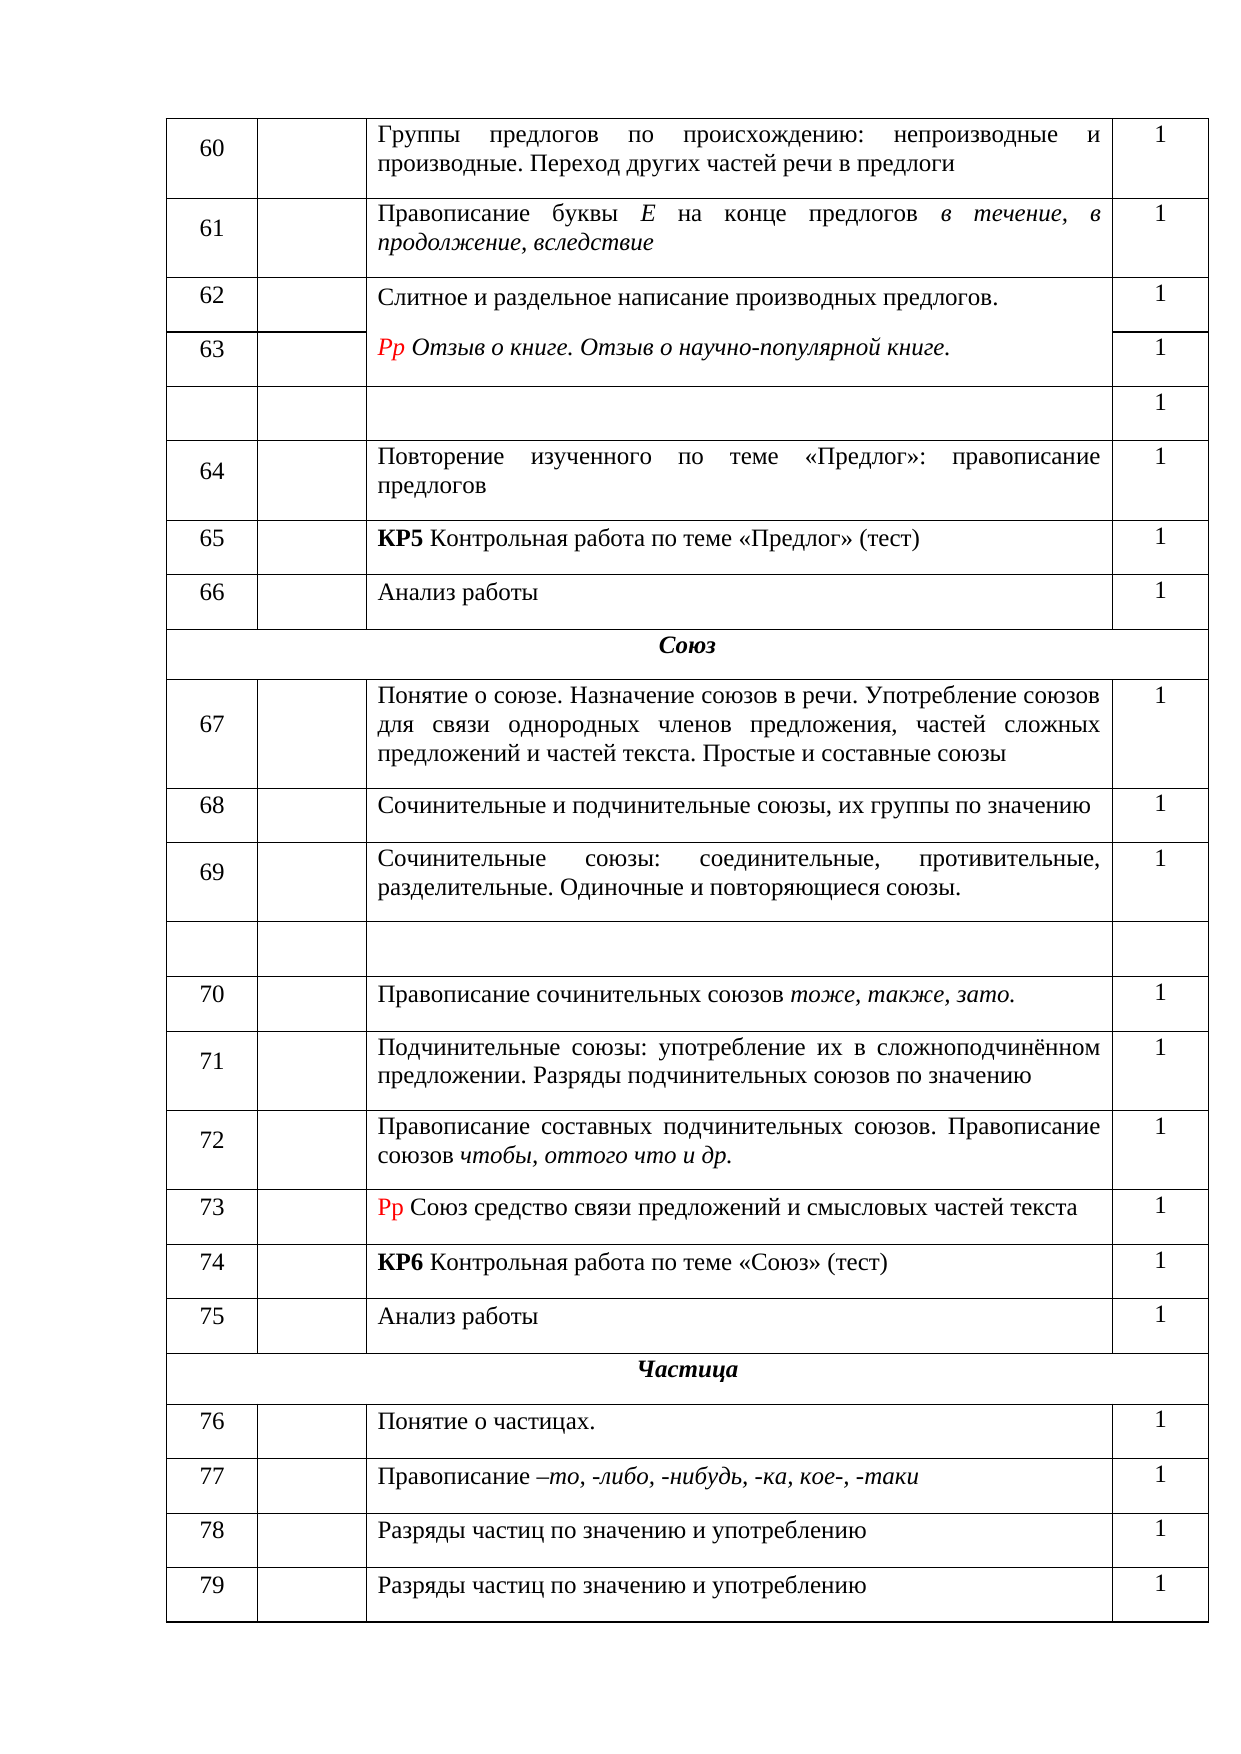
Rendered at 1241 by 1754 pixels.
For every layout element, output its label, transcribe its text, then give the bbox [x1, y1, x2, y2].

table_cell [258, 387, 366, 440]
table_cell [258, 922, 366, 976]
table_cell 71 [167, 1032, 257, 1110]
table_cell Союз [167, 630, 1208, 679]
table_cell Правописание составных подчинительных союзов. Правописание союзов чтобы, оттого что и др. [367, 1111, 1112, 1189]
table_cell [258, 199, 366, 277]
table_cell [258, 1405, 366, 1458]
table_cell 78 [167, 1514, 257, 1567]
table_cell [258, 843, 366, 921]
table_cell Анализ работы [367, 575, 1112, 629]
table_cell 63 [167, 333, 257, 386]
table_cell Сочинительные союзы: соединительные, противительные, разделительные. Одиночные и повторяющиеся союзы. [367, 843, 1112, 921]
table_cell Частица [167, 1354, 1208, 1403]
table_cell [258, 1299, 366, 1353]
table_cell 70 [167, 977, 257, 1031]
table_cell 65 [167, 521, 257, 574]
table_cell 1 [1113, 278, 1208, 331]
table_cell [258, 977, 366, 1031]
table_cell Подчинительные союзы: употребление их в сложноподчинённом предложении. Разряды подчинительных союзов по значению [367, 1032, 1112, 1110]
table_cell [258, 521, 366, 574]
table_cell [258, 789, 366, 842]
table_cell [258, 1190, 366, 1244]
table_cell 77 [167, 1459, 257, 1512]
table_cell [258, 441, 366, 520]
table_cell 1 [1113, 1459, 1208, 1512]
table_cell Правописание буквы Е на конце предлогов в течение, в продолжение, вследствие [367, 199, 1112, 277]
table_cell 1 [1113, 680, 1208, 787]
table_cell Понятие о частицах. [367, 1405, 1112, 1458]
table_cell [258, 1514, 366, 1567]
table_cell 1 [1113, 441, 1208, 520]
table_cell 1 [1113, 843, 1208, 921]
table_cell 1 [1113, 1111, 1208, 1189]
table_cell 1 [1113, 1190, 1208, 1244]
table_cell 1 [1113, 977, 1208, 1031]
table_cell Правописание –то, -либо, -нибудь, -ка, кое-, -таки [367, 1459, 1112, 1512]
table_cell 1 [1113, 1568, 1208, 1621]
table_cell [367, 387, 1112, 440]
table_cell [258, 278, 366, 331]
table_cell [258, 333, 366, 386]
table_cell [258, 119, 366, 197]
table_cell 1 [1113, 1032, 1208, 1110]
table_cell [258, 575, 366, 629]
table_cell [258, 1245, 366, 1298]
table_cell Разряды частиц по значению и употреблению [367, 1514, 1112, 1567]
table_cell [258, 1032, 366, 1110]
table_cell Правописание сочинительных союзов тоже, также, зато. [367, 977, 1112, 1031]
table_cell Слитное и раздельное написание производных предлогов. Рр Отзыв о книге. Отзыв о научно-популярной книге. [367, 278, 1112, 386]
table_cell КР5 Контрольная работа по теме «Предлог» (тест) [367, 521, 1112, 574]
table_cell 75 [167, 1299, 257, 1353]
table_cell Повторение изученного по теме «Предлог»: правописание предлогов [367, 441, 1112, 520]
table_cell [258, 1459, 366, 1512]
table_cell 1 [1113, 333, 1208, 386]
table_cell 68 [167, 789, 257, 842]
table_cell 72 [167, 1111, 257, 1189]
table_cell Сочинительные и подчинительные союзы, их группы по значению [367, 789, 1112, 842]
table_cell [167, 387, 257, 440]
table_cell Группы предлогов по происхождению: непроизводные и производные. Переход других частей речи в предлоги [367, 119, 1112, 197]
table_cell 60 [167, 119, 257, 197]
table_cell Рр Союз средство связи предложений и смысловых частей текста [367, 1190, 1112, 1244]
table_cell Анализ работы [367, 1299, 1112, 1353]
table_cell 1 [1113, 199, 1208, 277]
table_cell 61 [167, 199, 257, 277]
table_cell 76 [167, 1405, 257, 1458]
table_cell 62 [167, 278, 257, 331]
table_cell 1 [1113, 1405, 1208, 1458]
table_cell Разряды частиц по значению и употреблению [367, 1568, 1112, 1621]
table_cell 69 [167, 843, 257, 921]
table_cell 1 [1113, 387, 1208, 440]
table_cell [258, 1111, 366, 1189]
table_cell 67 [167, 680, 257, 787]
table_cell [258, 680, 366, 787]
table_cell Понятие о союзе. Назначение союзов в речи. Употребление союзов для связи однородных членов предложения, частей сложных предложений и частей текста. Простые и составные союзы [367, 680, 1112, 787]
table_cell [258, 1568, 366, 1621]
table_cell КР6 Контрольная работа по теме «Союз» (тест) [367, 1245, 1112, 1298]
table_cell [367, 922, 1112, 976]
table_cell 1 [1113, 521, 1208, 574]
table_cell 73 [167, 1190, 257, 1244]
table_cell 1 [1113, 575, 1208, 629]
table_cell 1 [1113, 1299, 1208, 1353]
table_cell 1 [1113, 1514, 1208, 1567]
table_cell [1113, 922, 1208, 976]
table_cell 79 [167, 1568, 257, 1621]
table_cell 1 [1113, 1245, 1208, 1298]
table_cell 64 [167, 441, 257, 520]
table_cell 1 [1113, 119, 1208, 197]
table_cell [167, 922, 257, 976]
table_cell 1 [1113, 789, 1208, 842]
table_cell 74 [167, 1245, 257, 1298]
table_cell 66 [167, 575, 257, 629]
